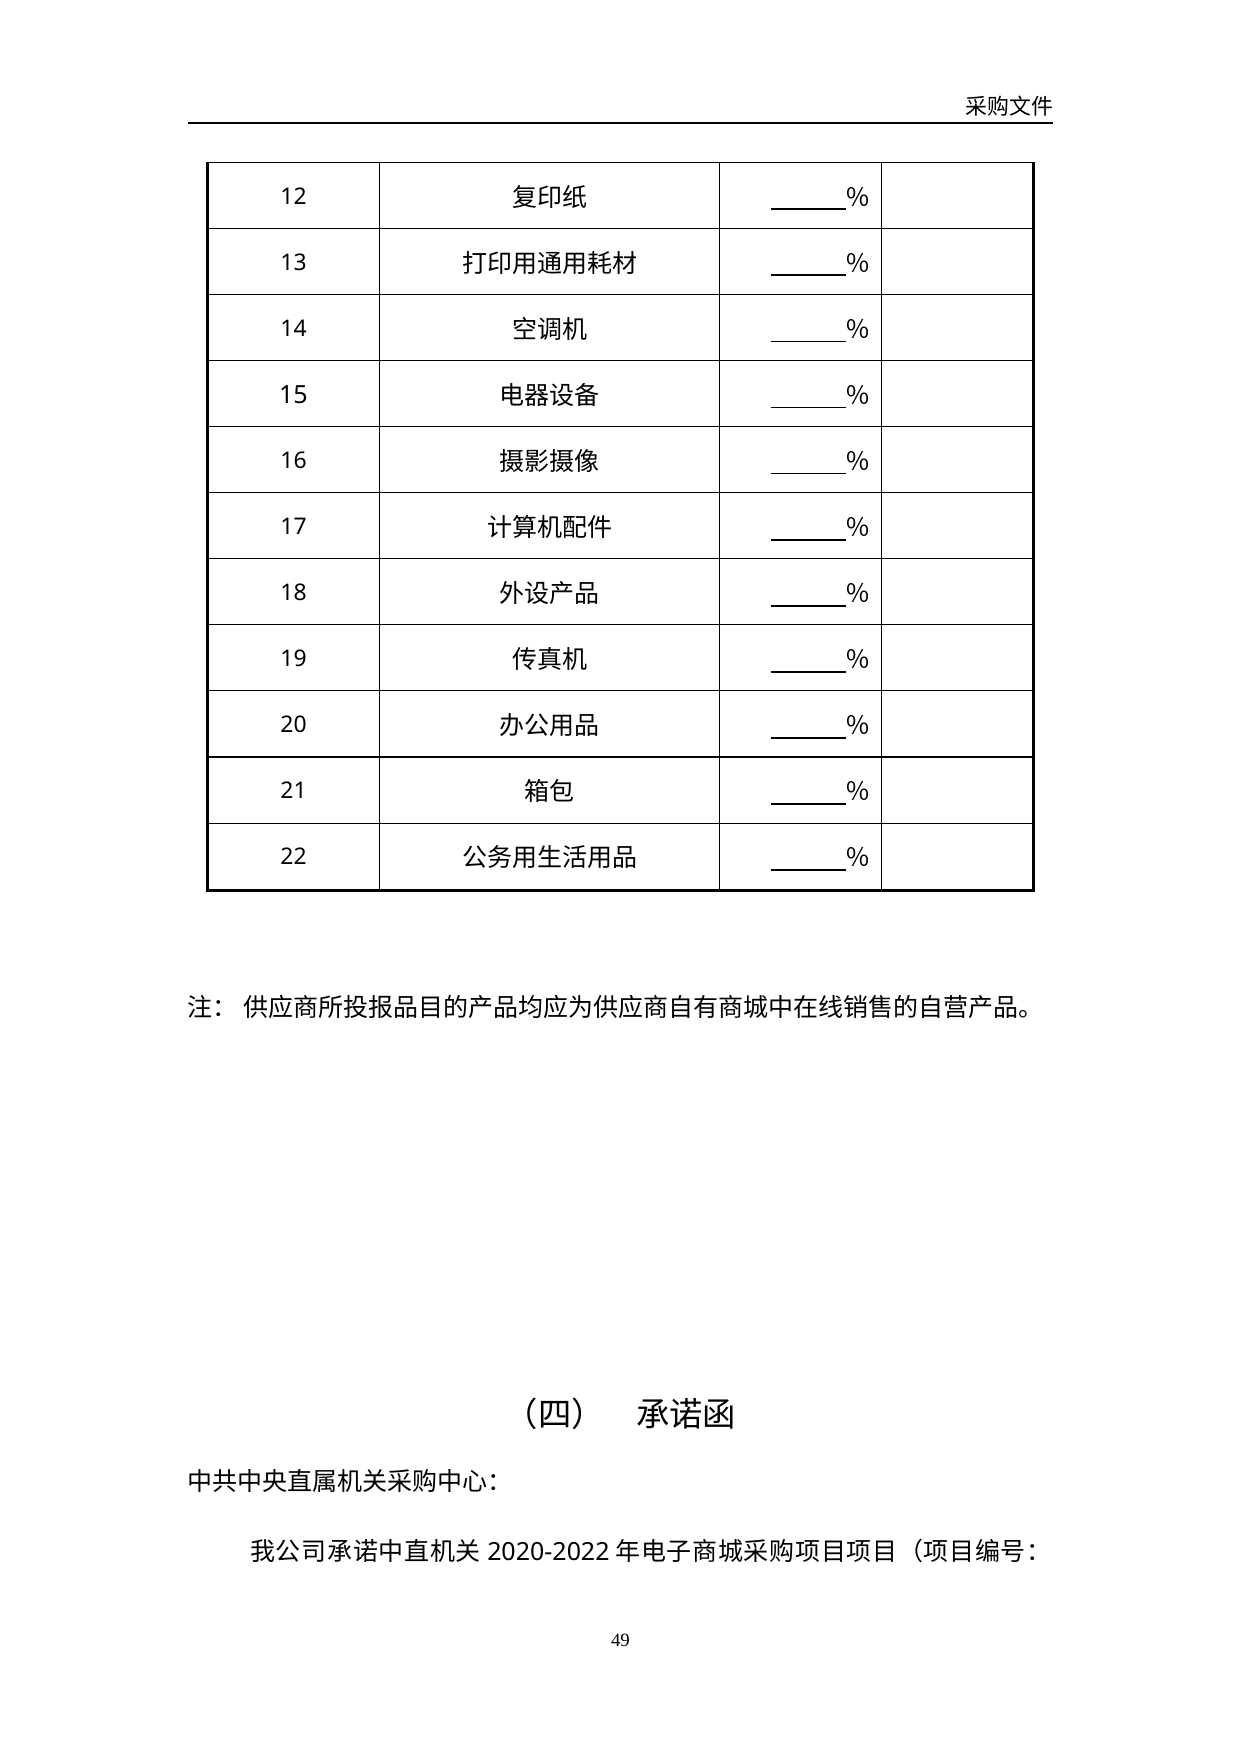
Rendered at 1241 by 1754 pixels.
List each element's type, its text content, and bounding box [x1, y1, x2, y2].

table_cell ％ [720, 625, 881, 690]
table_cell [882, 163, 1032, 228]
table_cell [882, 559, 1032, 624]
list 承诺函 [187, 1380, 1053, 1445]
table_cell ％ [720, 361, 881, 426]
table_cell 19 [209, 625, 379, 690]
table_cell [882, 691, 1032, 756]
table_cell 打印用通用耗材 [380, 229, 719, 294]
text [187, 1532, 1053, 1568]
table_cell 21 [209, 758, 379, 822]
table_cell 17 [209, 493, 379, 558]
text 中共中央直属机关采购中心： [187, 1461, 1053, 1497]
table_cell ％ [720, 295, 881, 360]
table_cell 16 [209, 427, 379, 492]
table_cell 复印纸 [380, 163, 719, 228]
table_cell ％ [720, 493, 881, 558]
table_cell ％ [720, 758, 881, 822]
table_cell 传真机 [380, 625, 719, 690]
table_cell 办公用品 [380, 691, 719, 756]
table_cell 公务用生活用品 [380, 824, 719, 888]
table_cell 摄影摄像 [380, 427, 719, 492]
table_cell [882, 758, 1032, 822]
table_cell [882, 427, 1032, 492]
table_cell 空调机 [380, 295, 719, 360]
table_cell 22 [209, 824, 379, 888]
table_cell 13 [209, 229, 379, 294]
table_cell 箱包 [380, 758, 719, 822]
table_cell 14 [209, 295, 379, 360]
table_cell [882, 361, 1032, 426]
table_cell 外设产品 [380, 559, 719, 624]
table_cell 12 [209, 163, 379, 228]
table_cell 15 [209, 361, 379, 426]
table_cell ％ [720, 559, 881, 624]
table_cell ％ [720, 824, 881, 888]
table_cell 计算机配件 [380, 493, 719, 558]
table_cell ％ [720, 691, 881, 756]
table_cell [882, 493, 1032, 558]
table_cell 电器设备 [380, 361, 719, 426]
text 注： 供应商所投报品目的产品均应为供应商自有商城中在线销售的自营产品。 [187, 973, 1049, 1038]
table_cell ％ [720, 427, 881, 492]
table_cell 20 [209, 691, 379, 756]
table_cell 18 [209, 559, 379, 624]
table_cell [882, 295, 1032, 360]
table_cell [882, 824, 1032, 888]
table_cell ％ [720, 229, 881, 294]
table_cell ％ [720, 163, 881, 228]
table_cell [882, 229, 1032, 294]
table_cell [882, 625, 1032, 690]
